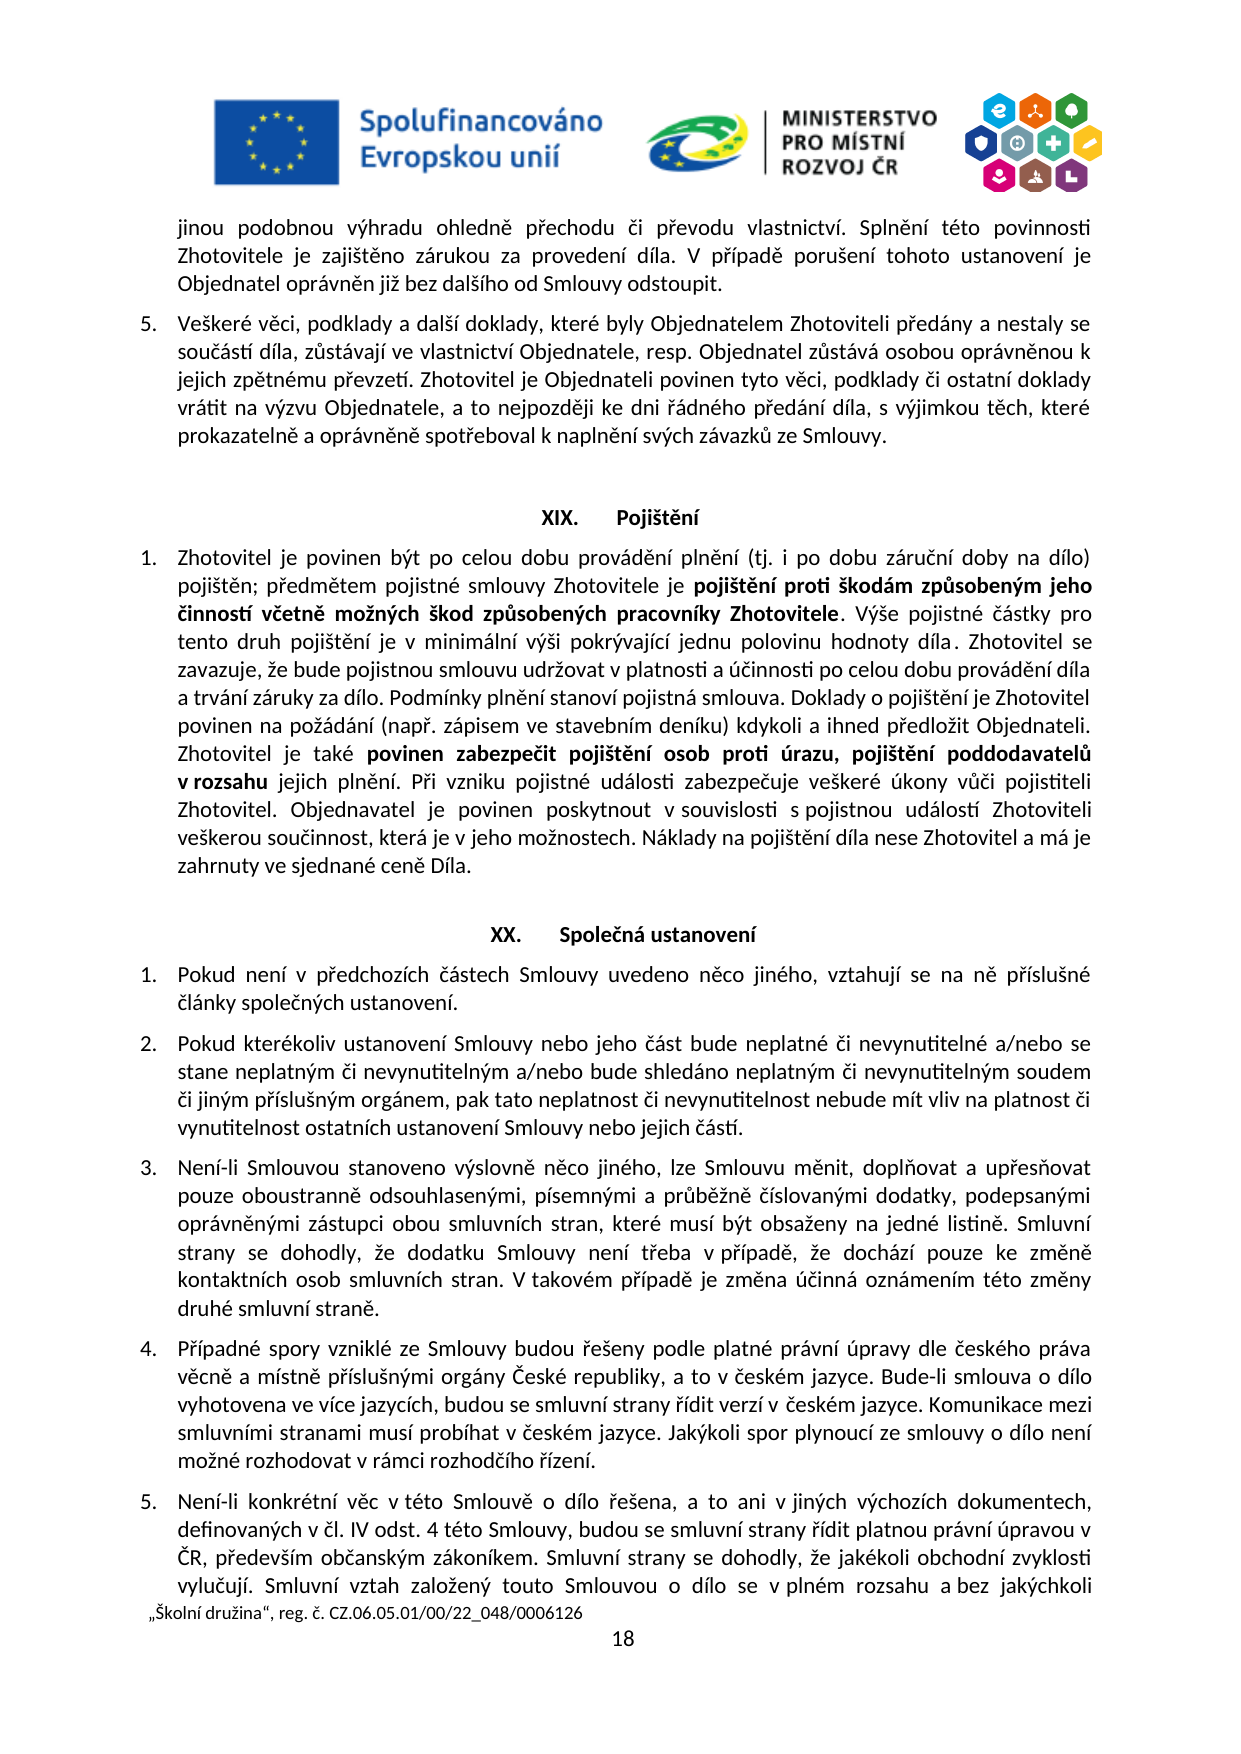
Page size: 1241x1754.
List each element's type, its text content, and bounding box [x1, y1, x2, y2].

list Případné spory vzniklé ze Smlouvy budou řešeny podle platné právní úpravy dle českého práva věcně a místně příslušnými orgány České republiky, a to v českém jazyce. Bude-li smlouva o dílo vyhotovena ve více jazycích, budou se smluvní strany řídit verzí v českém jazyce. Komunikace mezi smluvními stranami musí probíhat v českém jazyce. Jakýkoli spor plynoucí ze smlouvy o dílo není možné rozhodovat v rámci rozhodčího řízení. [140, 1334, 1092, 1474]
list Veškeré věci, podklady a další doklady, které byly Objednatelem Zhotoviteli předány a nestaly se součástí díla, zůstávají ve vlastnictví Objednatele, resp. Objednatel zůstává osobou oprávněnou k jejich zpětnému převzetí. Zhotovitel je Objednateli povinen tyto věci, podklady či ostatní doklady vrátit na výzvu Objednatele, a to nejpozději ke dni řádného předání díla, s výjimkou těch, které prokazatelně a oprávněně spotřeboval k naplnění svých závazků ze Smlouvy. [140, 309, 1092, 449]
picture [183, 73, 1102, 213]
list Pokud není v předchozích částech Smlouvy uvedeno něco jiného, vztahují se na ně příslušné články společných ustanovení. [140, 960, 1092, 1016]
list Pojištění [185, 503, 1092, 531]
list Pokud kterékoliv ustanovení Smlouvy nebo jeho část bude neplatné či nevynutitelné a/nebo se stane neplatným či nevynutitelným a/nebo bude shledáno neplatným či nevynutitelným soudem či jiným příslušným orgánem, pak tato neplatnost či nevynutitelnost nebude mít vliv na platnost či vynutitelnost ostatních ustanovení Smlouvy nebo jejich částí. [140, 1029, 1092, 1141]
list Společná ustanovení [185, 920, 1092, 948]
list Není-li Smlouvou stanoveno výslovně něco jiného, lze Smlouvu měnit, doplňovat a upřesňovat pouze oboustranně odsouhlasenými, písemnými a průběžně číslovanými dodatky, podepsanými oprávněnými zástupci obou smluvních stran, které musí být obsaženy na jedné listině. Smluvní strany se dohodly, že dodatku Smlouvy není třeba v případě, že dochází pouze ke změně kontaktních osob smluvních stran. V takovém případě je změna účinná oznámením této změny druhé smluvní straně. [140, 1153, 1092, 1322]
list Zhotovitel je povinen být po celou dobu provádění plnění (tj. i po dobu záruční doby na dílo) pojištěn; předmětem pojistné smlouvy Zhotovitele je pojištění proti škodám způsobeným jeho činností včetně možných škod způsobených pracovníky Zhotovitele. Výše pojistné částky pro tento druh pojištění je v minimální výši pokrývající jednu polovinu hodnoty díla. Zhotovitel se zavazuje, že bude pojistnou smlouvu udržovat v platnosti a účinnosti po celou dobu provádění díla a trvání záruky za dílo. Podmínky plnění stanoví pojistná smlouva. Doklady o pojištění je Zhotovitel povinen na požádání (např. zápisem ve stavebním deníku) kdykoli a ihned předložit Objednateli. Zhotovitel je také povinen zabezpečit pojištění osob proti úrazu, pojištění poddodavatelů v rozsahu jejich plnění. Při vzniku pojistné události zabezpečuje veškeré úkony vůči pojistiteli Zhotovitel. Objednavatel je povinen poskytnout v souvislosti s pojistnou událostí Zhotoviteli veškerou součinnost, která je v jeho možnostech. Náklady na pojištění díla nese Zhotovitel a má je zahrnuty ve sjednané ceně Díla. [140, 543, 1092, 879]
